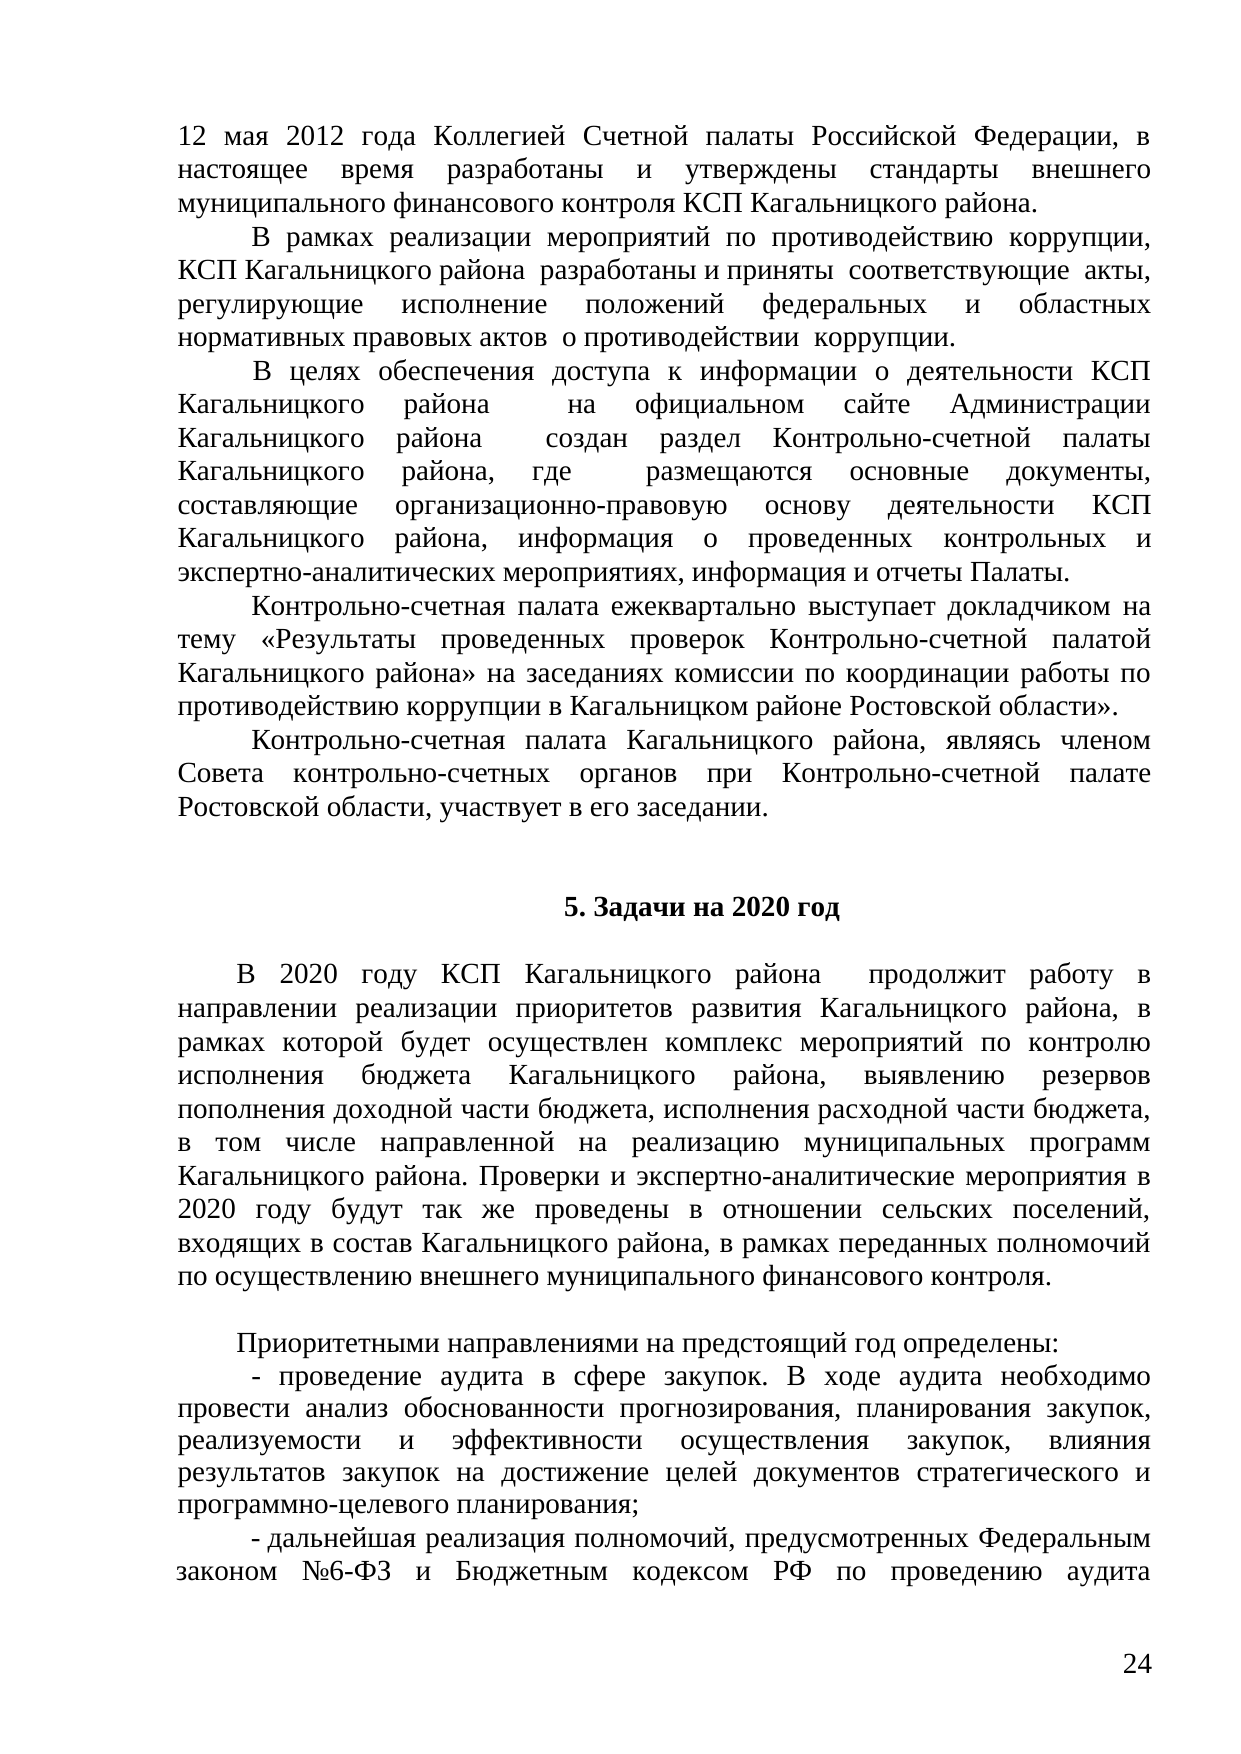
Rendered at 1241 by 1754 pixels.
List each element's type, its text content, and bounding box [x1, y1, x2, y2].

text 5. Задачи на 2020 год [177, 889, 1152, 923]
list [176, 1520, 1152, 1587]
text В 2020 году КСП Кагальницкого района продолжит работу в направлении реализации приоритетов развития Кагальницкого района, в рамках которой будет осуществлен комплекс мероприятий по контролю исполнения бюджета Кагальницкого района, выявлению резервов пополнения доходной части бюджета, исполнения расходной части бюджета, в том числе направленной на реализацию муниципальных программ Кагальницкого района. Проверки и экспертно-аналитические мероприятия в 2020 году будут так же проведены в отношении сельских поселений, входящих в состав Кагальницкого района, в рамках переданных полномочий по осуществлению внешнего муниципального финансового контроля. [177, 957, 1152, 1292]
text Контрольно-счетная палата Кагальницкого района, являясь членом Совета контрольно-счетных органов при Контрольно-счетной палате Ростовской области, участвует в его заседании. [177, 722, 1152, 822]
text В целях обеспечения доступа к информации о деятельности КСП Кагальницкого района на официальном сайте Администрации Кагальницкого района создан раздел Контрольно-счетной палаты Кагальницкого района, где размещаются основные документы, составляющие организационно-правовую основу деятельности КСП Кагальницкого района, информация о проведенных контрольных и экспертно-аналитических мероприятиях, информация и отчеты Палаты. [177, 353, 1152, 588]
text - проведение аудита в сфере закупок. В ходе аудита необходимо провести анализ обоснованности прогнозирования, планирования закупок, реализуемости и эффективности осуществления закупок, влияния результатов закупок на достижение целей документов стратегического и программно-целевого планирования; [177, 1360, 1152, 1520]
text В рамках реализации мероприятий по противодействию коррупции, КСП Кагальницкого района разработаны и приняты соответствующие акты, регулирующие исполнение положений федеральных и областных нормативных правовых актов о противодействии коррупции. [177, 219, 1152, 353]
text Контрольно-счетная палата ежеквартально выступает докладчиком на тему «Результаты проведенных проверок Контрольно-счетной палатой Кагальницкого района» на заседаниях комиссии по координации работы по противодействию коррупции в Кагальницком районе Ростовской области». [177, 588, 1152, 722]
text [177, 118, 1152, 219]
text Приоритетными направлениями на предстоящий год определены: [177, 1326, 1152, 1359]
